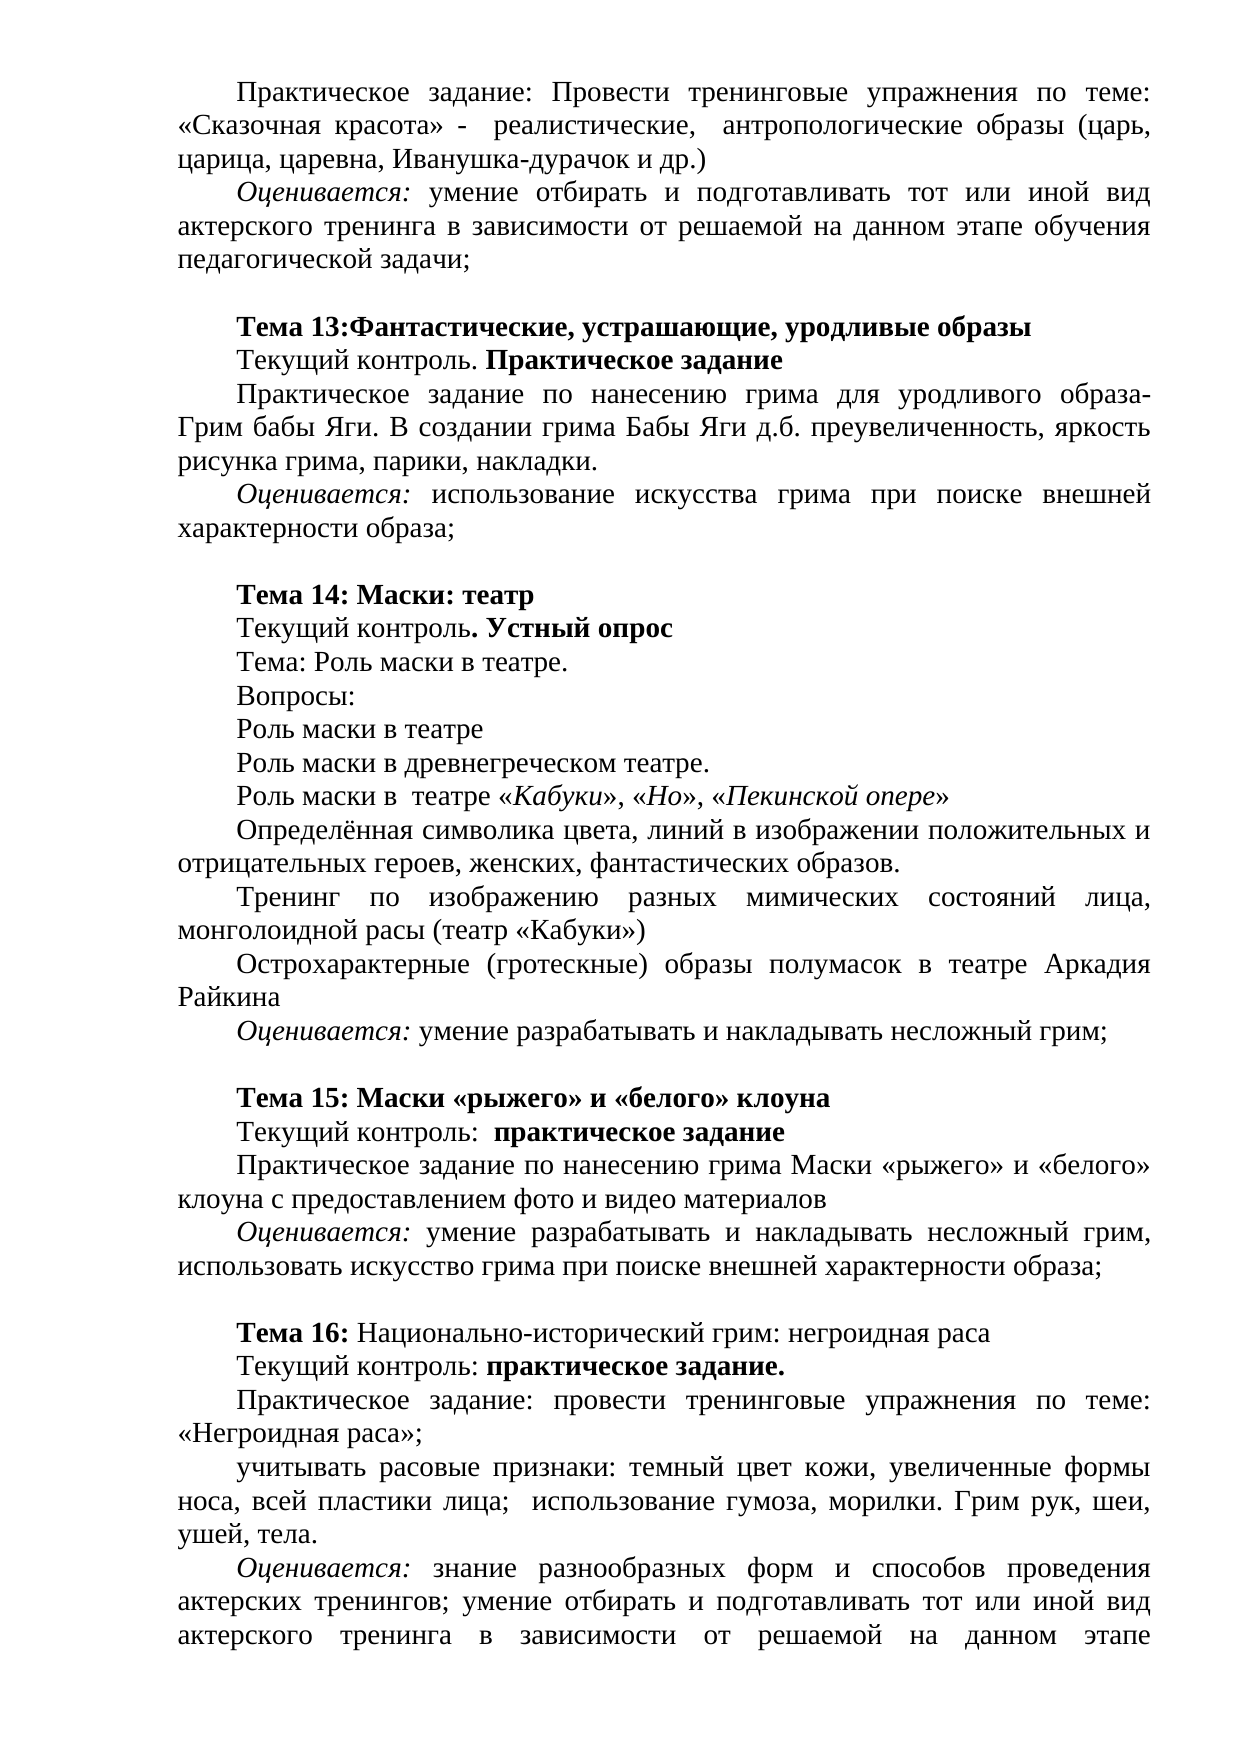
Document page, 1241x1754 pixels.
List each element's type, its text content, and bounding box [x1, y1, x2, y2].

text Тема 13:Фантастические, устрашающие, уродливые образы [177, 309, 1152, 342]
text Роль маски в театре «Кабуки», «Но», «Пекинской опере» [177, 778, 1152, 812]
text Текущий контроль. Практическое задание [177, 342, 1152, 376]
text Роль маски в древнегреческом театре. [177, 745, 1152, 778]
text Тема 15: Маски «рыжего» и «белого» клоуна [177, 1080, 1152, 1114]
text Роль маски в театре [177, 711, 1152, 745]
text Тема: Роль маски в театре. [177, 644, 1152, 678]
text Текущий контроль: практическое задание. [177, 1348, 1152, 1382]
text Оценивается: умение разрабатывать и накладывать несложный грим, использовать искусство грима при поиске внешней характерности образа; [177, 1214, 1152, 1281]
text Оценивается: умение отбирать и подготавливать тот или иной вид актерского тренинга в зависимости от решаемой на данном этапе обучения педагогической задачи; [177, 174, 1152, 275]
text Текущий контроль. Устный опрос [177, 611, 1152, 644]
text Текущий контроль: практическое задание [177, 1114, 1152, 1147]
text учитывать расовые признаки: темный цвет кожи, увеличенные формы носа, всей пластики лица; использование гумоза, морилки. Грим рук, шеи, ушей, тела. [177, 1449, 1152, 1550]
text Определённая символика цвета, линий в изображении положительных и отрицательных героев, женских, фантастических образов. [177, 812, 1152, 879]
text Оценивается: умение разрабатывать и накладывать несложный грим; [177, 1013, 1152, 1047]
text Тема 16: Национально-исторический грим: негроидная раса [177, 1315, 1152, 1348]
text Практическое задание по нанесению грима для уродливого образа- Грим бабы Яги. В создании грима Бабы Яги д.б. преувеличенность, яркость рисунка грима, парики, накладки. [177, 376, 1152, 476]
text Острохарактерные (гротескные) образы полумасок в театре Аркадия Райкина [177, 946, 1152, 1013]
text Практическое задание: Провести тренинговые упражнения по теме: «Сказочная красота» - реалистические, антропологические образы (царь, царица, царевна, Иванушка-дурачок и др.) [177, 74, 1152, 174]
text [177, 1550, 1152, 1650]
text Тренинг по изображению разных мимических состояний лица, монголоидной расы (театр «Кабуки») [177, 879, 1152, 946]
text Вопросы: [177, 678, 1152, 711]
text Практическое задание: провести тренинговые упражнения по теме: «Негроидная раса»; [177, 1382, 1152, 1449]
text Тема 14: Маски: театр [177, 577, 1152, 611]
text Практическое задание по нанесению грима Маски «рыжего» и «белого» клоуна с предоставлением фото и видео материалов [177, 1147, 1152, 1214]
text Оценивается: использование искусства грима при поиске внешней характерности образа; [177, 476, 1152, 543]
